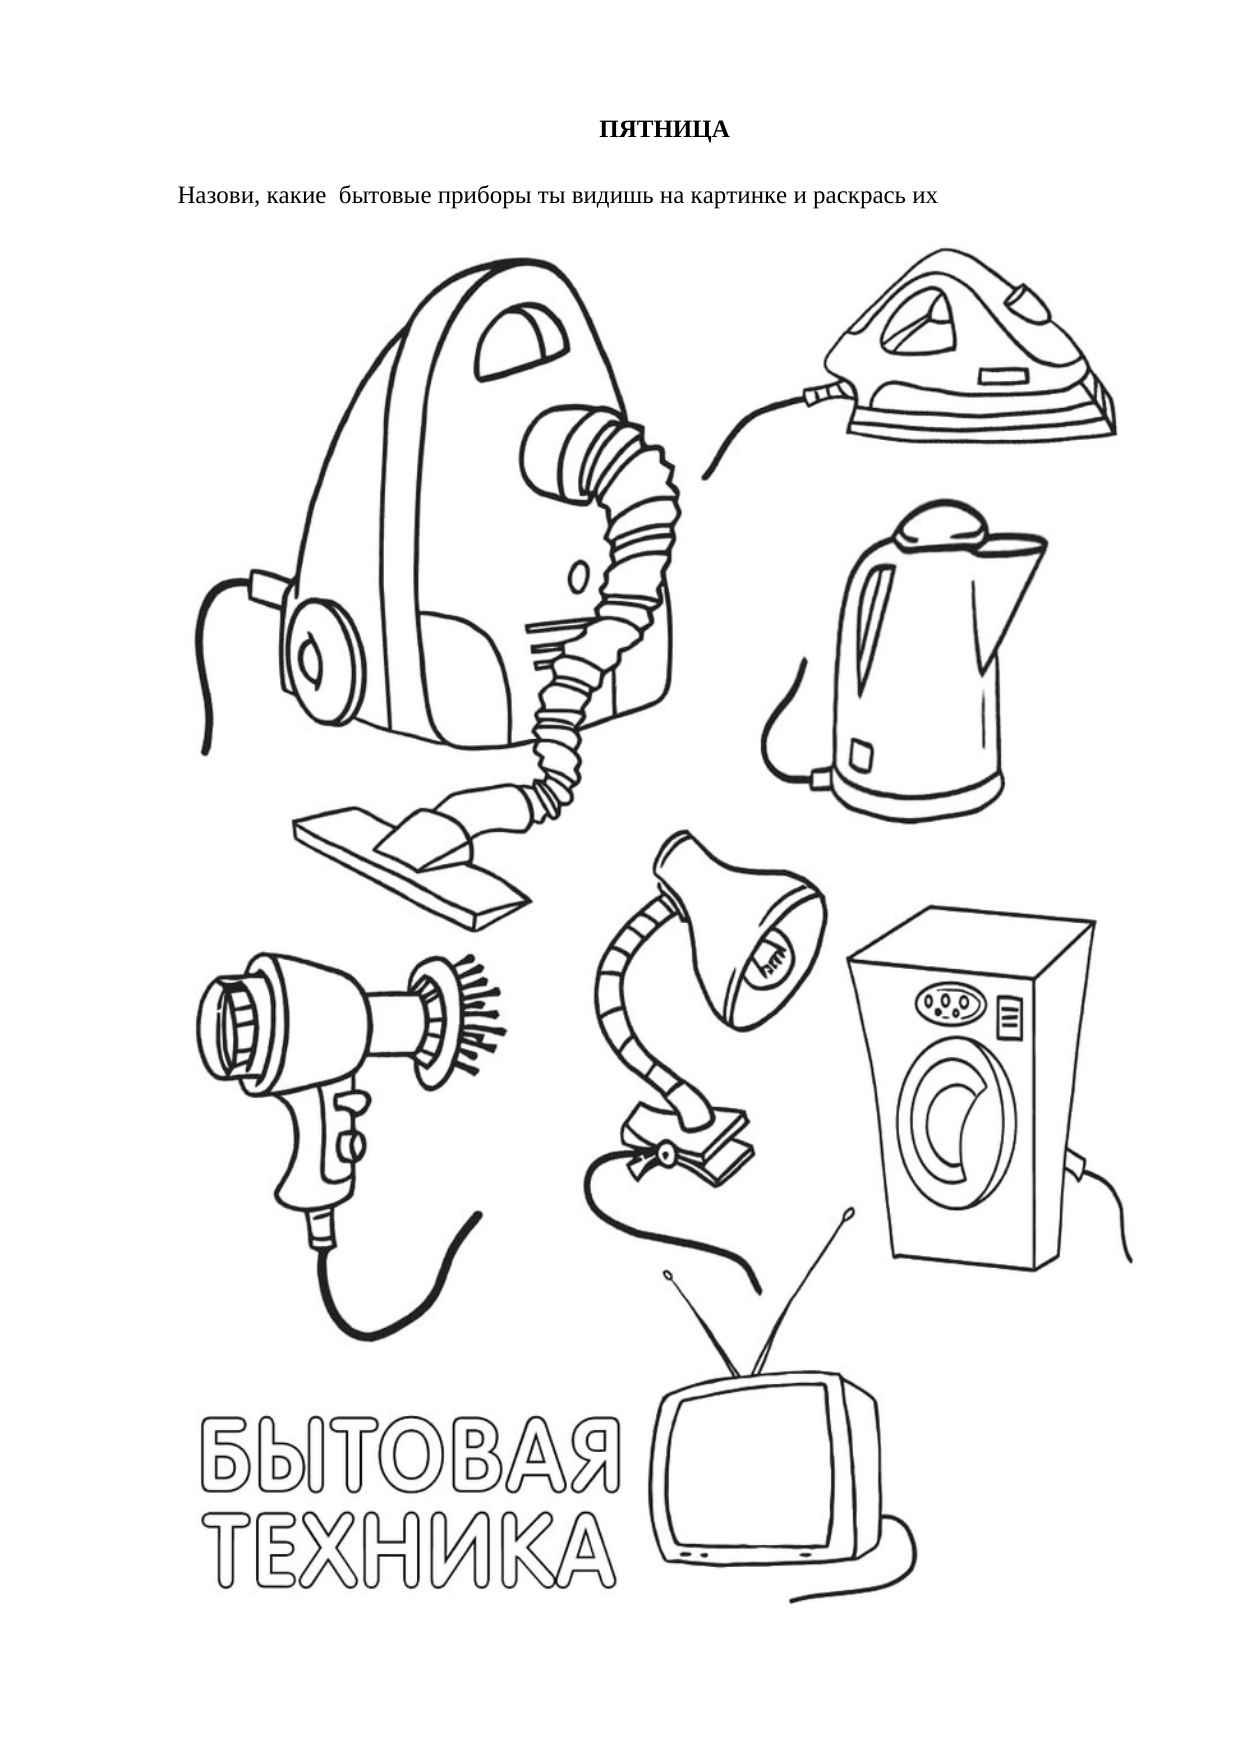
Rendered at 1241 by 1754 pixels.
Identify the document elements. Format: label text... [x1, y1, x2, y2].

text ПЯТНИЦА [177, 114, 1152, 143]
text Назови, какие бытовые приборы ты видишь на картинке и раскрась их [177, 180, 1152, 209]
picture [177, 233, 1152, 1613]
